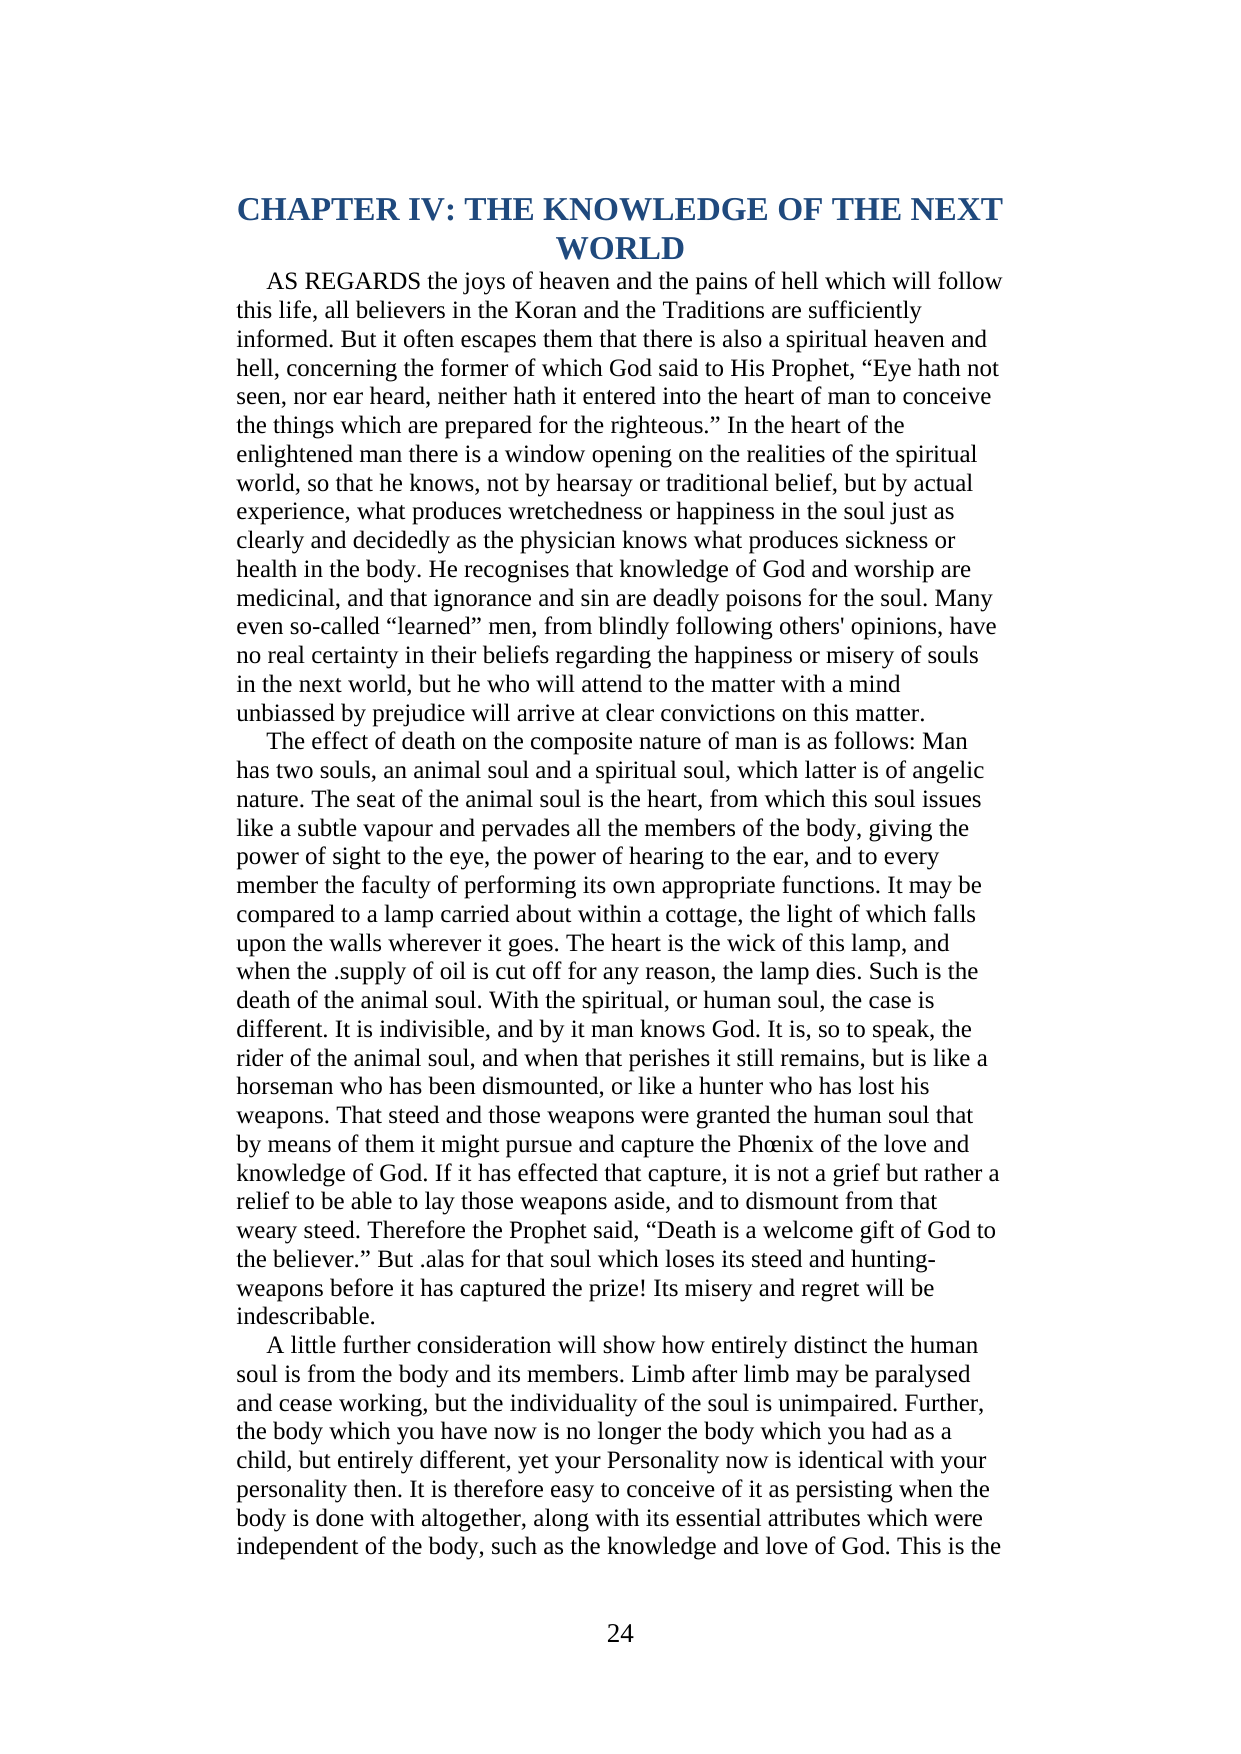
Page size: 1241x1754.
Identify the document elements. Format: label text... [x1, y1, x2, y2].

subtitle CHAPTER IV: THE KNOWLEDGE OF THE NEXT WORLD [236, 190, 1004, 266]
text The effect of death on the composite nature of man is as follows: Man has two souls, an animal soul and a spiritual soul, which latter is of angelic nature. The seat of the animal soul is the heart, from which this soul issues like a subtle vapour and pervades all the members of the body, giving the power of sight to the eye, the power of hearing to the ear, and to every member the faculty of performing its own appropriate functions. It may be compared to a lamp carried about within a cottage, the light of which falls upon the walls wherever it goes. The heart is the wick of this lamp, and when the .supply of oil is cut off for any reason, the lamp dies. Such is the death of the animal soul. With the spiritual, or human soul, the case is different. It is indivisible, and by it man knows God. It is, so to speak, the rider of the animal soul, and when that perishes it still remains, but is like a horseman who has been dismounted, or like a hunter who has lost his weapons. That steed and those weapons were granted the human soul that by means of them it might pursue and capture the Phœnix of the love and knowledge of God. If it has effected that capture, it is not a grief but rather a relief to be able to lay those weapons aside, and to dismount from that weary steed. Therefore the Prophet said, “Death is a welcome gift of God to the believer.” But .alas for that soul which loses its steed and hunting-weapons before it has captured the prize! Its misery and regret will be indescribable. [236, 726, 1004, 1330]
text AS REGARDS the joys of heaven and the pains of hell which will follow this life, all believers in the Koran and the Traditions are sufficiently informed. But it often escapes them that there is also a spiritual heaven and hell, concerning the former of which God said to His Prophet, “Eye hath not seen, nor ear heard, neither hath it entered into the heart of man to conceive the things which are prepared for the righteous.” In the heart of the enlightened man there is a window opening on the realities of the spiritual world, so that he knows, not by hearsay or traditional belief, but by actual experience, what produces wretchedness or happiness in the soul just as clearly and decidedly as the physician knows what produces sickness or health in the body. He recognises that knowledge of God and worship are medicinal, and that ignorance and sin are deadly poisons for the soul. Many even so-called “learned” men, from blindly following others' opinions, have no real certainty in their beliefs regarding the happiness or misery of souls in the next world, but he who will attend to the matter with a mind unbiassed by prejudice will arrive at clear convictions on this matter. [236, 266, 1004, 726]
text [236, 1330, 1004, 1560]
